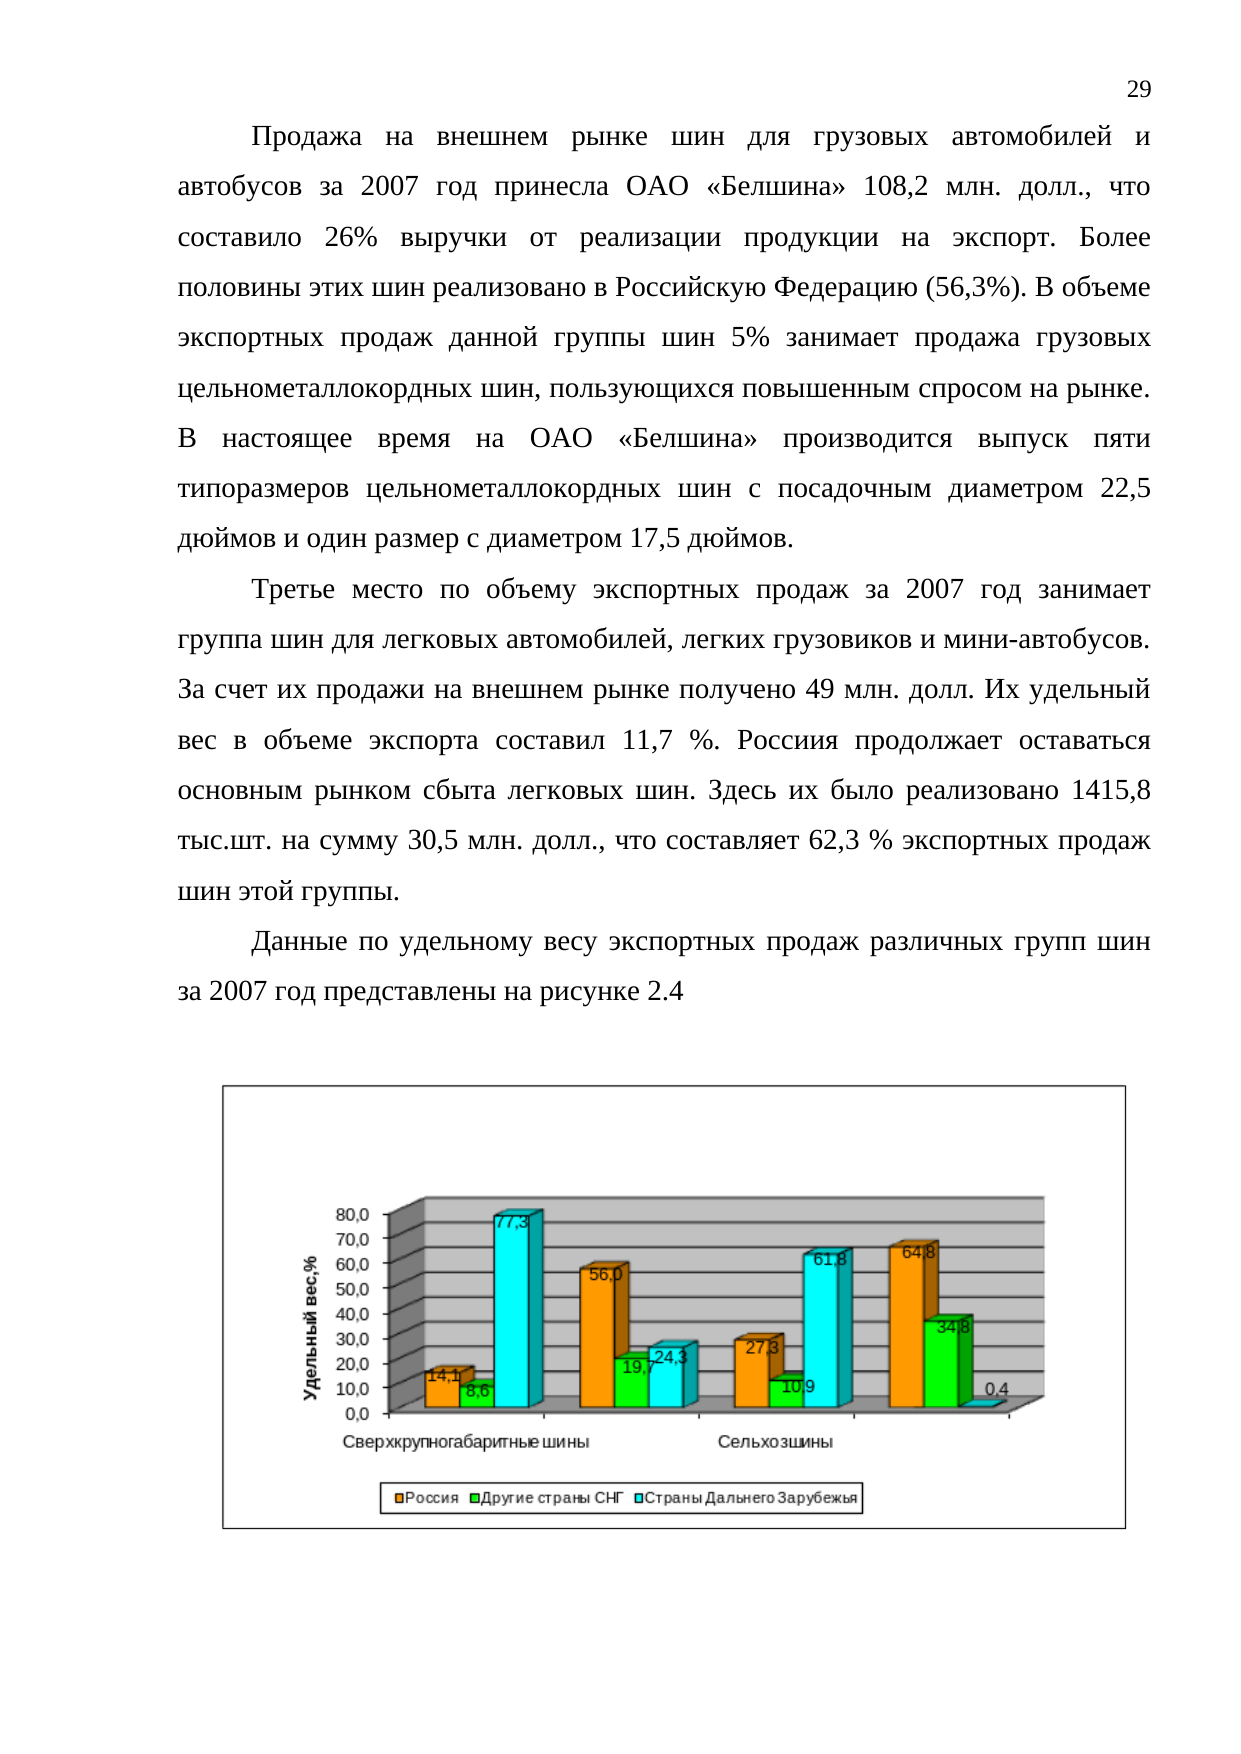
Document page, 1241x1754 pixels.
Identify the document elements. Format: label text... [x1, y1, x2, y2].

text Данные по удельному весу экспортных продаж различных групп шин за 2007 год представлены на рисунке 2.4 [177, 923, 1152, 1007]
text Продажа на внешнем рынке шин для грузовых автомобилей и автобусов за 2007 год принесла ОАО «Белшина» 108,2 млн. долл., что составило 26% выручки от реализации продукции на экспорт. Более половины этих шин реализовано в Российскую Федерацию (56,3%). В объеме экспортных продаж данной группы шин 5% занимает продажа грузовых цельнометаллокордных шин, пользующихся повышенным спросом на рынке. В настоящее время на ОАО «Белшина» производится выпуск пяти типоразмеров цельнометаллокордных шин с посадочным диаметром и один размер с диаметром . [177, 118, 1152, 554]
text Третье место по объему экспортных продаж за 2007 год занимает группа шин для легковых автомобилей, легких грузовиков и мини-автобусов. За счет их продажи на внешнем рынке получено 49 млн. долл. Их удельный вес в объеме экспорта составил 11,7 %. Россиия продолжает оставаться основным рынком сбыта легковых шин. Здесь их было реализовано 1415,8 тыс.шт. на сумму 30,5 млн. долл., что составляет 62,3 % экспортных продаж шин этой группы. [177, 571, 1152, 906]
